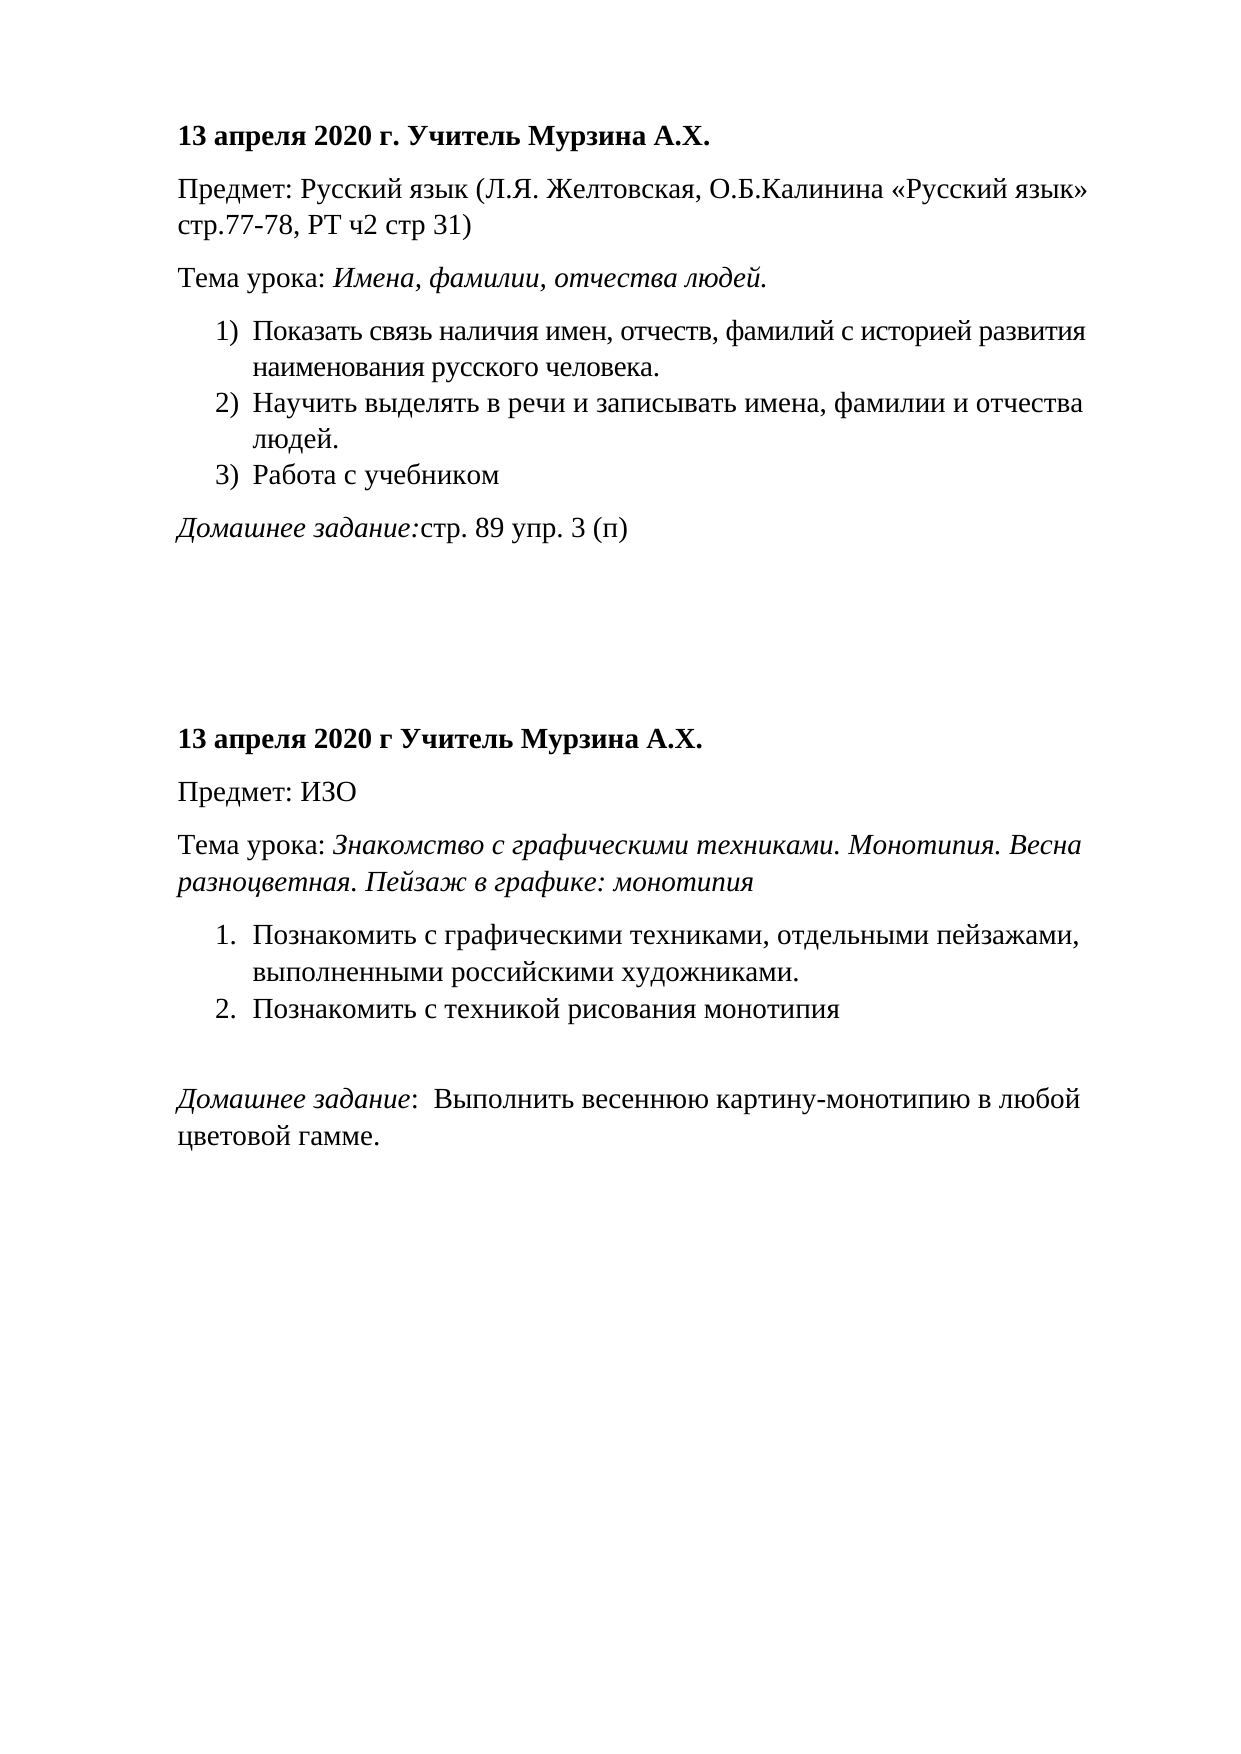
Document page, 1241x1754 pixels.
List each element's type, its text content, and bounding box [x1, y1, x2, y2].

list Познакомить с техникой рисования монотипия [215, 991, 1152, 1025]
list Показать связь наличия имен, отчеств, фамилий с историей развития наименования русского человека. [215, 313, 1152, 382]
text Домашнее задание: Выполнить весеннюю картину-монотипию в любой цветовой гамме. [177, 1082, 1152, 1152]
text Домашнее задание:стр. 89 упр. 3 (п) [177, 510, 1152, 544]
text Тема урока: Знакомство с графическими техниками. Монотипия. Весна разноцветная. Пейзаж в графике: монотипия [177, 827, 1152, 897]
text Предмет: Русский язык (Л.Я. Желтовская, О.Б.Калинина «Русский язык» стр.77-78, РТ ч2 стр 31) [177, 171, 1152, 241]
text 13 апреля 2020 г Учитель Мурзина А.Х. [177, 721, 1152, 755]
list Работа с учебником [215, 457, 1152, 491]
text Предмет: ИЗО [177, 774, 1152, 808]
list Научить выделять в речи и записывать имена, фамилии и отчества людей. [215, 385, 1152, 455]
list Познакомить с графическими техниками, отдельными пейзажами, выполненными российскими художниками. [215, 917, 1152, 988]
text Тема урока: Имена, фамилии, отчества людей. [177, 260, 1152, 293]
text 13 апреля 2020 г. Учитель Мурзина А.Х. [177, 118, 1152, 152]
